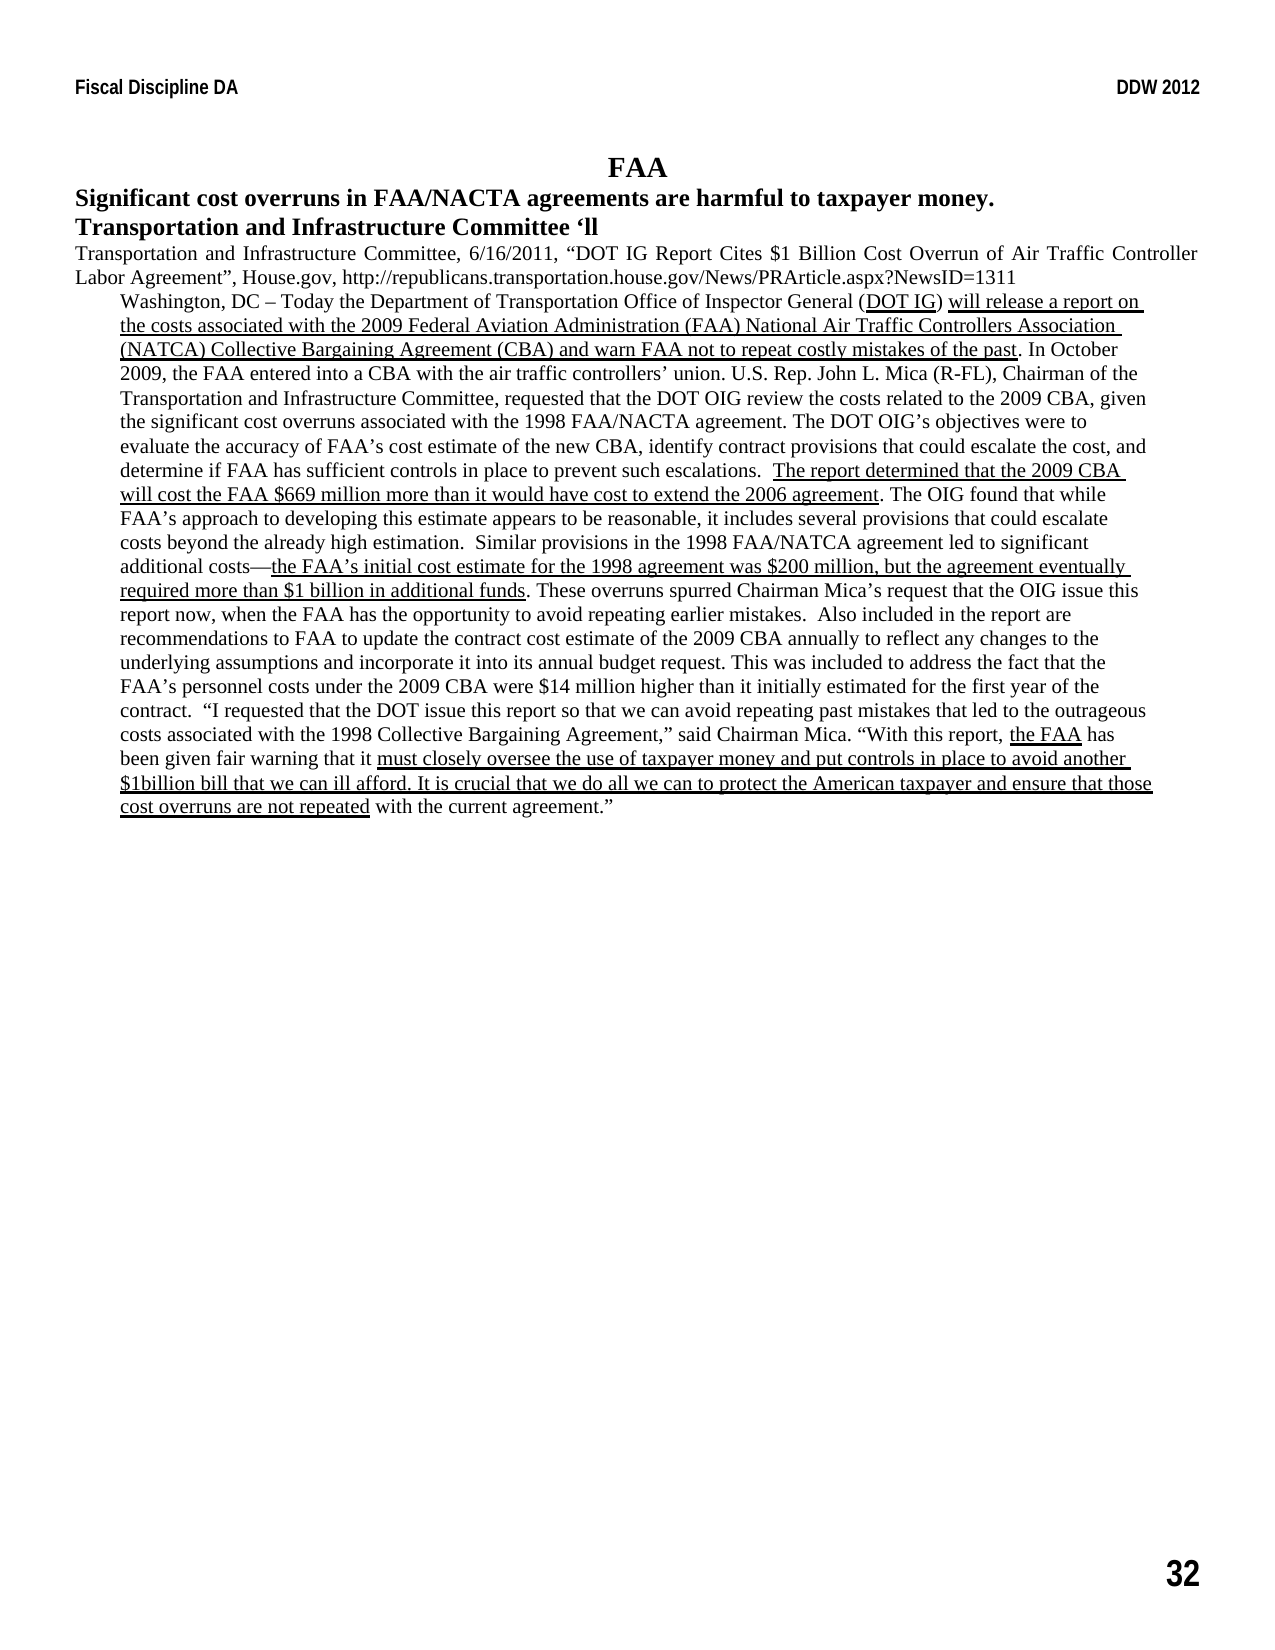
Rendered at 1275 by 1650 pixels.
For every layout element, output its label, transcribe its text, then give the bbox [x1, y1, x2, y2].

text Transportation and Infrastructure Committee, 6/16/2011, “DOT IG Report Cites $1 Billion Cost Overrun of Air Traffic Controller Labor Agreement”, House.gov, http://republicans.transportation.house.gov/News/PRArticle.aspx?NewsID=1311 [75, 241, 1200, 289]
subtitle FAA [75, 150, 1200, 183]
text Significant cost overruns in FAA/NACTA agreements are harmful to taxpayer money. [75, 183, 1200, 212]
text Washington, DC – Today the Department of Transportation Office of Inspector General (DOT IG) will release a report on the costs associated with the 2009 Federal Aviation Administration (FAA) National Air Traffic Controllers Association (NATCA) Collective Bargaining Agreement (CBA) and warn FAA not to repeat costly mistakes of the past. In October 2009, the FAA entered into a CBA with the air traffic controllers’ union. U.S. Rep. John L. Mica (R-FL), Chairman of the Transportation and Infrastructure Committee, requested that the DOT OIG review the costs related to the 2009 CBA, given the significant cost overruns associated with the 1998 FAA/NACTA agreement. The DOT OIG’s objectives were to evaluate the accuracy of FAA’s cost estimate of the new CBA, identify contract provisions that could escalate the cost, and determine if FAA has sufficient controls in place to prevent such escalations. The report determined that the 2009 CBA will cost the FAA $669 million more than it would have cost to extend the 2006 agreement. The OIG found that while FAA’s approach to developing this estimate appears to be reasonable, it includes several provisions that could escalate costs beyond the already high estimation. Similar provisions in the 1998 FAA/NATCA agreement led to significant additional costs—the FAA’s initial cost estimate for the 1998 agreement was $200 million, but the agreement eventually required more than $1 billion in additional funds. These overruns spurred Chairman Mica’s request that the OIG issue this report now, when the FAA has the opportunity to avoid repeating earlier mistakes. Also included in the report are recommendations to FAA to update the contract cost estimate of the 2009 CBA annually to reflect any changes to the underlying assumptions and incorporate it into its annual budget request. This was included to address the fact that the FAA’s personnel costs under the 2009 CBA were $14 million higher than it initially estimated for the first year of the contract. “I requested that the DOT issue this report so that we can avoid repeating past mistakes that led to the outrageous costs associated with the 1998 Collective Bargaining Agreement,” said Chairman Mica. “With this report, the FAA has been given fair warning that it must closely oversee the use of taxpayer money and put controls in place to avoid another $1billion bill that we can ill afford. It is crucial that we do all we can to protect the American taxpayer and ensure that those cost overruns are not repeated with the current agreement.” [120, 289, 1155, 818]
text Transportation and Infrastructure Committee ‘ll [75, 212, 1200, 241]
